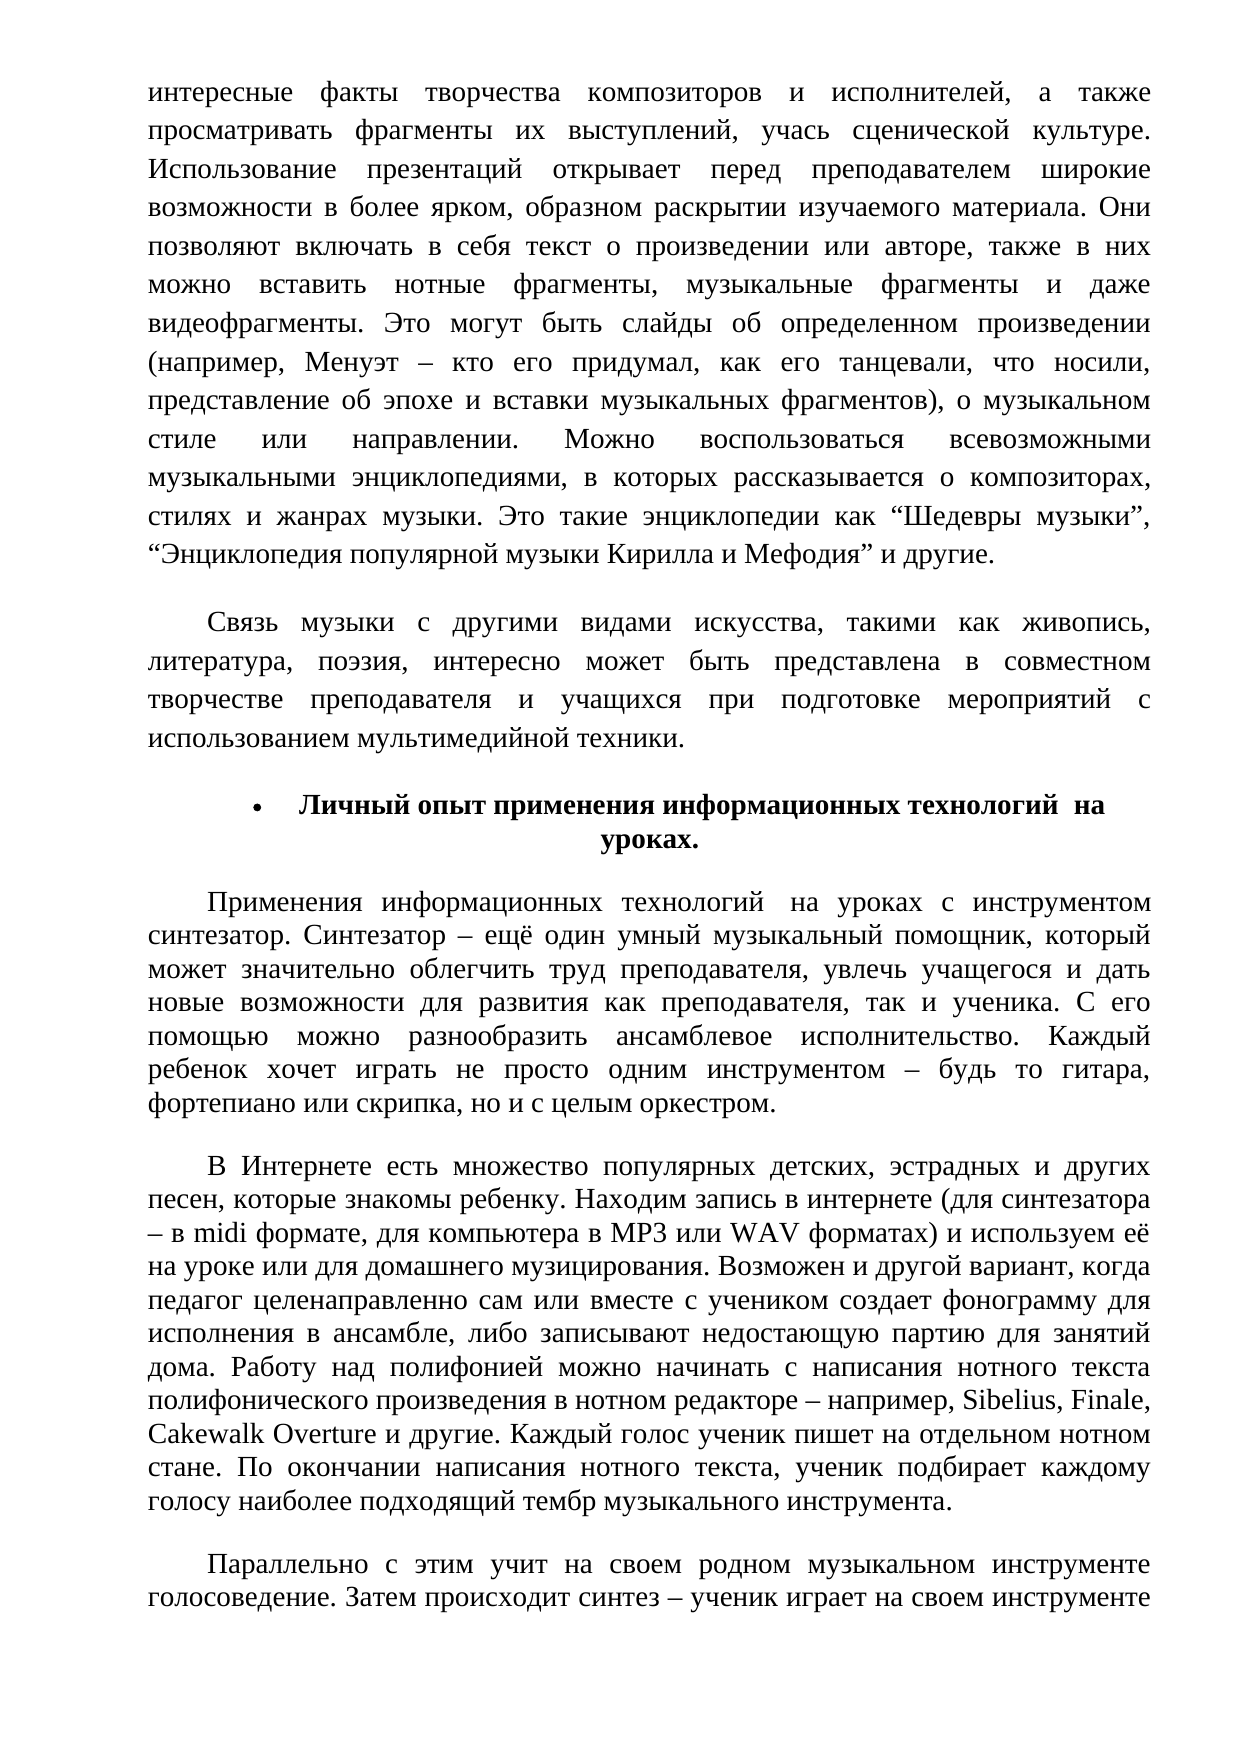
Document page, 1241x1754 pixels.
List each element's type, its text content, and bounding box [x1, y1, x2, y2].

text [148, 1546, 1152, 1613]
text В Интернете есть множество популярных детских, эстрадных и других песен, которые знакомы ребенку. Находим запись в интернете (для синтезатора – в midi формате, для компьютера в МР3 или WAV форматах) и используем её на уроке или для домашнего музицирования. Возможен и другой вариант, когда педагог целенаправленно сам или вместе с учеником создает фонограмму для исполнения в ансамбле, либо записывают недостающую партию для занятий дома. Работу над полифонией можно начинать с написания нотного текста полифонического произведения в нотном редакторе – например, Sibelius, Finale, Cakewalk Overture и другие. Каждый голос ученик пишет на отдельном нотном стане. По окончании написания нотного текста, ученик подбирает каждому голосу наиболее подходящий тембр музыкального инструмента. [148, 1148, 1152, 1517]
text Связь музыки с другими видами искусства, такими как живопись, литература, поэзия, интересно может быть представлена в совместном творчестве преподавателя и учащихся при подготовке мероприятий с использованием мультимедийной техники. [148, 604, 1152, 753]
list Личный опыт применения информационных технологий на уроках. [148, 787, 1152, 854]
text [148, 74, 1152, 570]
text Применения информационных технологий на уроках с инструментом синтезатор. Синтезатор – ещё один умный музыкальный помощник, который может значительно облегчить труд преподавателя, увлечь учащегося и дать новые возможности для развития как преподавателя, так и ученика. С его помощью можно разнообразить ансамблевое исполнительство. Каждый ребенок хочет играть не просто одним инструментом – будь то гитара, фортепиано или скрипка, но и с целым оркестром. [148, 884, 1152, 1118]
